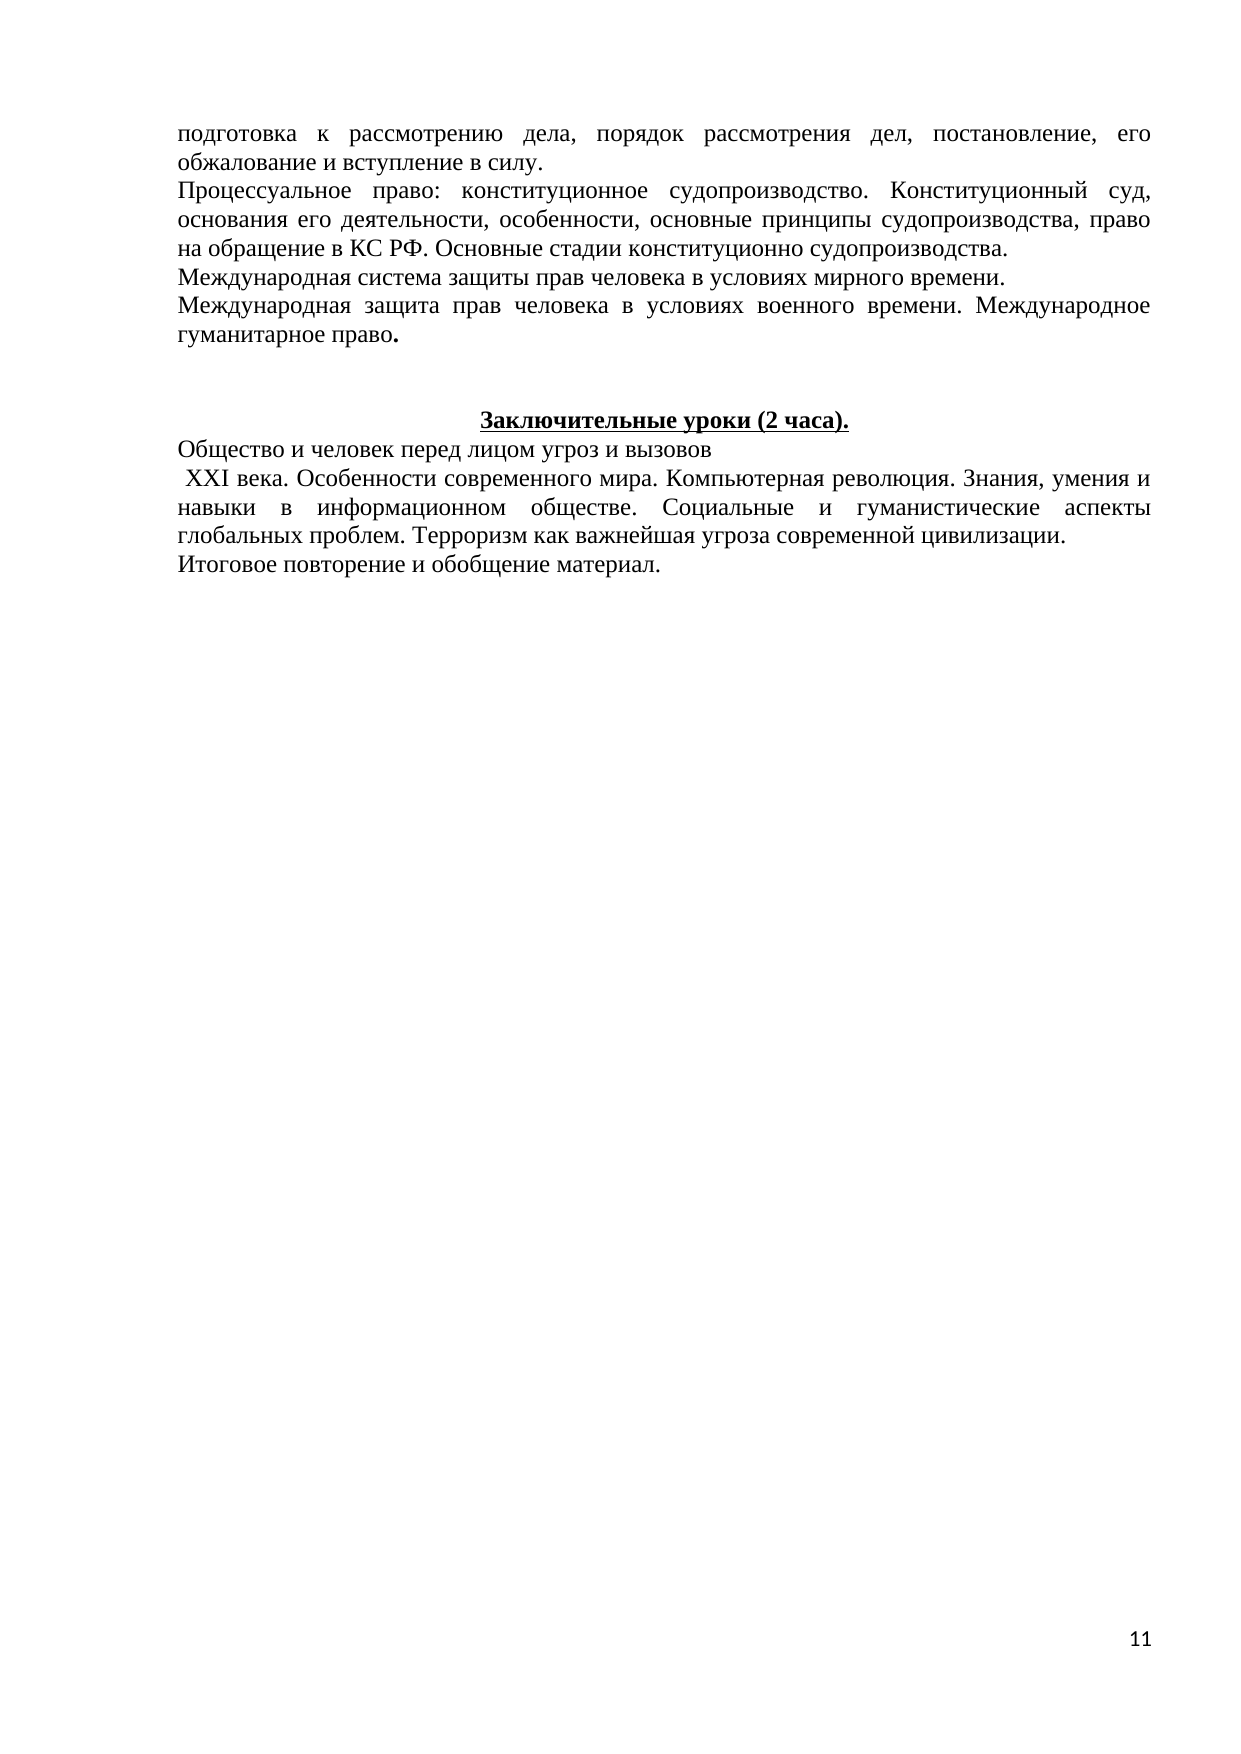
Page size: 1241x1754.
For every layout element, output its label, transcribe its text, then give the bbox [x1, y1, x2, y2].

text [177, 118, 1152, 176]
text Процессуальное право: конституционное судопроизводство. Конституционный суд, основания его деятельности, особенности, основные принципы судопроизводства, право на обращение в КС РФ. Основные стадии конституционно судопроизводства. [177, 176, 1152, 262]
text Итоговое повторение и обобщение материал. [177, 549, 1152, 578]
text XXI века. Особенности современного мира. Компьютерная революция. Знания, умения и навыки в информационном обществе. Социальные и гуманистические аспекты глобальных проблем. Терроризм как важнейшая угроза современной цивилизации. [177, 463, 1152, 549]
text Международная система защиты прав человека в условиях мирного времени. [177, 262, 1152, 291]
text Общество и человек перед лицом угроз и вызовов [177, 434, 1152, 463]
text Заключительные уроки (2 часа). [177, 406, 1152, 434]
text Международная защита прав человека в условиях военного времени. Международное гуманитарное право. [177, 291, 1152, 348]
